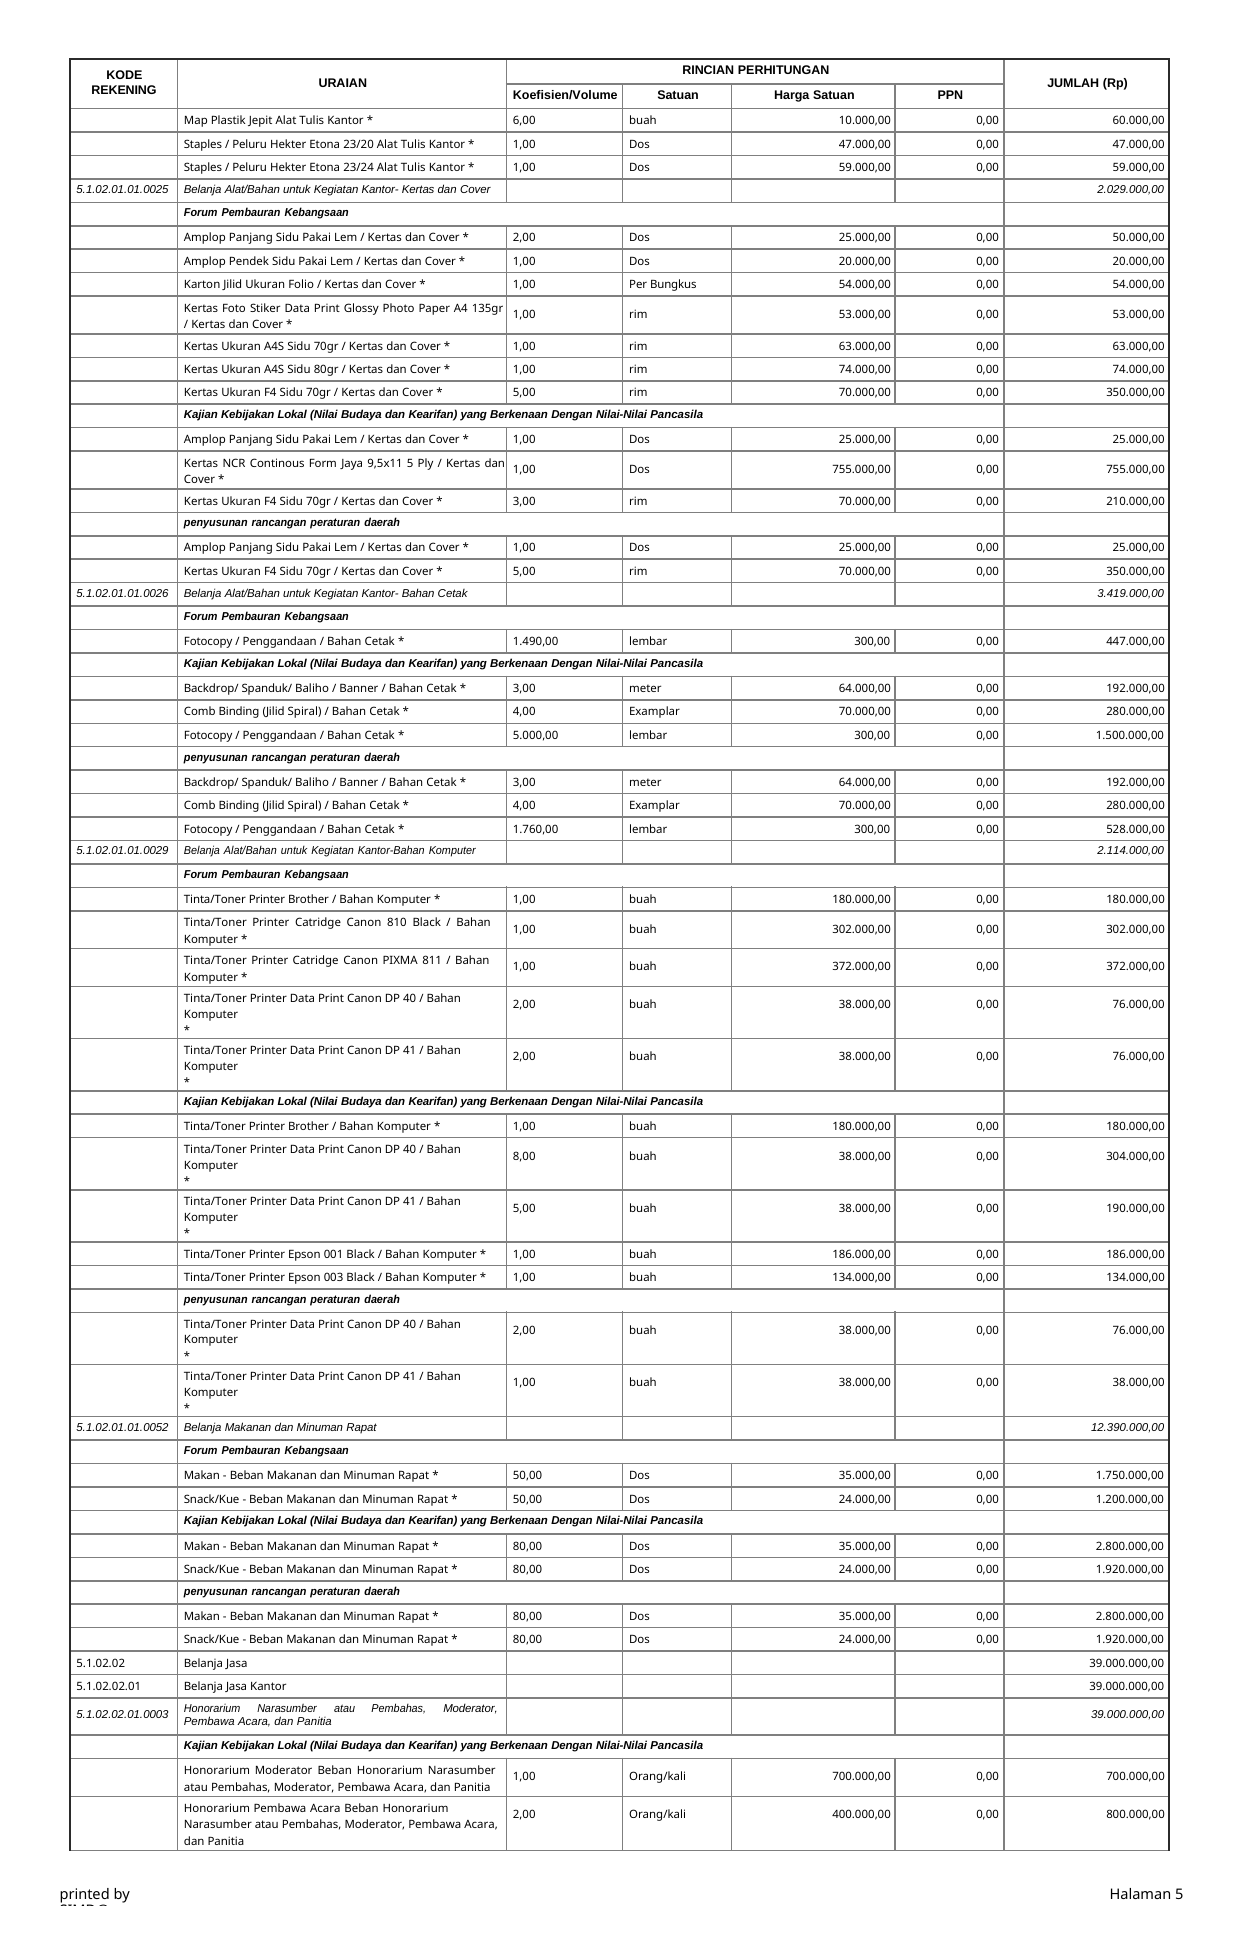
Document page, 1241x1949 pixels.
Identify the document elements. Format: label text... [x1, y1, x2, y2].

table_cell 1,00 [507, 156, 622, 178]
table_cell Dos [623, 250, 731, 272]
table_cell 2.800.000,00 [1005, 1605, 1168, 1627]
table_cell meter [623, 677, 731, 699]
table_cell Kajian Kebijakan Lokal (Nilai Budaya dan Kearifan) yang Berkenaan Dengan Nilai-Nilai Pancasila [178, 1092, 1003, 1113]
table_cell Belanja Alat/Bahan untuk Kegiatan Kantor- Bahan Cetak [178, 583, 506, 605]
table_cell 5.1.02.02.01.0003 [71, 1699, 177, 1734]
table_cell 0,00 [896, 1558, 1003, 1580]
table_cell 1,00 [507, 1365, 622, 1416]
table_cell Tinta/Toner Printer Data Print Canon DP 41 / Bahan Komputer * [178, 1039, 506, 1090]
table_cell Amplop Panjang Sidu Pakai Lem / Kertas dan Cover * [178, 537, 506, 558]
table_cell buah [623, 1191, 731, 1241]
table_cell [623, 1699, 731, 1734]
table_cell 1,00 [507, 273, 622, 295]
table_cell 304.000,00 [1005, 1138, 1168, 1189]
table_cell [71, 1138, 177, 1189]
table_cell 1,00 [507, 537, 622, 558]
table_cell [896, 1675, 1003, 1697]
table_cell [71, 1511, 177, 1533]
table_cell 0,00 [896, 794, 1003, 816]
table_cell 4,00 [507, 794, 622, 816]
table_cell 372.000,00 [1005, 949, 1168, 986]
table_cell Tinta/Toner Printer Catridge Canon PIXMA 811 / Bahan Komputer * [178, 949, 506, 986]
table_cell [623, 1417, 731, 1439]
table_cell 35.000,00 [732, 1535, 894, 1556]
table_cell [71, 133, 177, 154]
table_cell 12.390.000,00 [1005, 1417, 1168, 1439]
table_cell [71, 794, 177, 816]
table_cell 134.000,00 [1005, 1266, 1168, 1288]
table_cell 0,00 [896, 949, 1003, 986]
table_cell 2,00 [507, 1039, 622, 1090]
table_cell 0,00 [896, 818, 1003, 839]
table_cell 39.000.000,00 [1005, 1675, 1168, 1697]
table_cell 3.419.000,00 [1005, 583, 1168, 605]
table_cell 0,00 [896, 1365, 1003, 1416]
table_cell Fotocopy / Penggandaan / Bahan Cetak * [178, 724, 506, 746]
table_cell [71, 1558, 177, 1580]
table_cell [71, 273, 177, 295]
table_cell 1,00 [507, 297, 622, 333]
table_cell Forum Pembauran Kebangsaan [178, 203, 1003, 225]
table_cell Kajian Kebijakan Lokal (Nilai Budaya dan Kearifan) yang Berkenaan Dengan Nilai-Nilai Pancasila [178, 405, 1003, 427]
table_cell buah [623, 1243, 731, 1264]
table_cell 300,00 [732, 724, 894, 746]
table_cell Tinta/Toner Printer Epson 001 Black / Bahan Komputer * [178, 1243, 506, 1264]
table_cell 350.000,00 [1005, 382, 1168, 403]
table_cell [71, 1266, 177, 1288]
table_cell 25.000,00 [732, 537, 894, 558]
table_cell [71, 1441, 177, 1463]
table_cell rim [623, 490, 731, 511]
table_cell Staples / Peluru Hekter Etona 23/20 Alat Tulis Kantor * [178, 133, 506, 154]
table_cell 372.000,00 [732, 949, 894, 986]
table_cell [71, 203, 177, 225]
table_cell [1005, 203, 1168, 225]
table_cell Snack/Kue - Beban Makanan dan Minuman Rapat * [178, 1488, 506, 1509]
table_cell 24.000,00 [732, 1558, 894, 1580]
table_cell PPN [896, 85, 1003, 108]
table_cell 38.000,00 [732, 1138, 894, 1189]
table_cell [71, 1243, 177, 1264]
table_cell [507, 583, 622, 605]
table_cell [1005, 1092, 1168, 1113]
table_cell buah [623, 1115, 731, 1137]
table_cell 5.000,00 [507, 724, 622, 746]
table_cell 0,00 [896, 560, 1003, 582]
table_cell Belanja Alat/Bahan untuk Kegiatan Kantor-Bahan Komputer [178, 841, 506, 863]
table_cell [71, 1605, 177, 1627]
table_cell [71, 405, 177, 427]
table_cell 5.1.02.01.01.0029 [71, 841, 177, 863]
table_cell lembar [623, 818, 731, 839]
table_cell 2.800.000,00 [1005, 1535, 1168, 1556]
table_cell Tinta/Toner Printer Data Print Canon DP 40 / Bahan Komputer * [178, 1313, 506, 1364]
table_cell [1005, 405, 1168, 427]
table_cell Tinta/Toner Printer Catridge Canon 810 Black / Bahan Komputer * [178, 912, 506, 948]
table_header JUMLAH (Rp) [1005, 60, 1168, 108]
table_cell [71, 156, 177, 178]
table_cell Orang/kali [623, 1797, 731, 1850]
table_cell 1.920.000,00 [1005, 1558, 1168, 1580]
table_cell 134.000,00 [732, 1266, 894, 1288]
table_cell buah [623, 888, 731, 910]
table_cell 5,00 [507, 1191, 622, 1241]
table_cell [507, 841, 622, 863]
table_cell 50,00 [507, 1488, 622, 1509]
table_cell Dos [623, 452, 731, 488]
table_cell 63.000,00 [1005, 335, 1168, 356]
table_cell 25.000,00 [1005, 428, 1168, 450]
table_cell 1.760,00 [507, 818, 622, 839]
table_cell [623, 583, 731, 605]
table_cell 64.000,00 [732, 677, 894, 699]
table_cell [1005, 513, 1168, 535]
table_cell 50.000,00 [1005, 227, 1168, 248]
table_cell Comb Binding (Jilid Spiral) / Bahan Cetak * [178, 701, 506, 722]
table_cell 80,00 [507, 1535, 622, 1556]
table_cell Fotocopy / Penggandaan / Bahan Cetak * [178, 630, 506, 652]
table_cell 1.500.000,00 [1005, 724, 1168, 746]
table_cell [623, 180, 731, 201]
table_cell [896, 583, 1003, 605]
table_cell 1,00 [507, 949, 622, 986]
table_cell 2,00 [507, 1313, 622, 1364]
table_cell 300,00 [732, 818, 894, 839]
table_cell 447.000,00 [1005, 630, 1168, 652]
table_cell lembar [623, 724, 731, 746]
table_cell [71, 1488, 177, 1509]
table_cell Tinta/Toner Printer Data Print Canon DP 41 / Bahan Komputer * [178, 1365, 506, 1416]
table_cell [896, 1652, 1003, 1674]
table_cell 0,00 [896, 133, 1003, 154]
table_cell 47.000,00 [1005, 133, 1168, 154]
table_cell 70.000,00 [732, 382, 894, 403]
table_cell [71, 1582, 177, 1603]
table_cell [71, 428, 177, 450]
table_cell 76.000,00 [1005, 1039, 1168, 1090]
table_cell 0,00 [896, 1191, 1003, 1241]
table_cell 0,00 [896, 428, 1003, 450]
table_cell 74.000,00 [732, 358, 894, 380]
table_cell [71, 949, 177, 986]
table_cell 64.000,00 [732, 771, 894, 793]
table_cell 1,00 [507, 1759, 622, 1796]
table_cell 0,00 [896, 382, 1003, 403]
table_cell penyusunan rancangan peraturan daerah [178, 513, 1003, 535]
table_cell [1005, 1290, 1168, 1311]
table_cell 8,00 [507, 1138, 622, 1189]
table_cell [623, 841, 731, 863]
table_cell [896, 180, 1003, 201]
table_cell 76.000,00 [1005, 987, 1168, 1038]
table_cell 0,00 [896, 537, 1003, 558]
table_cell [71, 490, 177, 511]
table_cell [71, 1191, 177, 1241]
table_cell Orang/kali [623, 1759, 731, 1796]
table_cell buah [623, 1138, 731, 1189]
table_cell 80,00 [507, 1558, 622, 1580]
table_cell [732, 841, 894, 863]
table_cell [71, 1628, 177, 1650]
table_cell Kajian Kebijakan Lokal (Nilai Budaya dan Kearifan) yang Berkenaan Dengan Nilai-Nilai Pancasila [178, 1511, 1003, 1533]
table_cell Map Plastik Jepit Alat Tulis Kantor * [178, 109, 506, 131]
table_cell 0,00 [896, 156, 1003, 178]
table_cell Kertas Ukuran F4 Sidu 70gr / Kertas dan Cover * [178, 490, 506, 511]
table_cell 180.000,00 [1005, 1115, 1168, 1137]
table_cell 47.000,00 [732, 133, 894, 154]
table_cell 0,00 [896, 490, 1003, 511]
table_cell Examplar [623, 701, 731, 722]
table_cell 3,00 [507, 677, 622, 699]
table_cell buah [623, 987, 731, 1038]
table_cell Dos [623, 1535, 731, 1556]
table_cell 800.000,00 [1005, 1797, 1168, 1850]
table_cell 0,00 [896, 1039, 1003, 1090]
table_cell 528.000,00 [1005, 818, 1168, 839]
table_cell [71, 865, 177, 886]
table_cell 74.000,00 [1005, 358, 1168, 380]
table_cell Satuan [623, 85, 731, 108]
table_cell [1005, 747, 1168, 769]
table_cell Staples / Peluru Hekter Etona 23/24 Alat Tulis Kantor * [178, 156, 506, 178]
table_cell Dos [623, 156, 731, 178]
table_cell [71, 771, 177, 793]
table_cell Harga Satuan [732, 85, 894, 108]
table_cell [71, 1736, 177, 1758]
table_cell 302.000,00 [1005, 912, 1168, 948]
table_cell Kajian Kebijakan Lokal (Nilai Budaya dan Kearifan) yang Berkenaan Dengan Nilai-Nilai Pancasila [178, 1736, 1003, 1758]
table_cell 0,00 [896, 987, 1003, 1038]
table_cell [71, 358, 177, 380]
table_cell 10.000,00 [732, 109, 894, 131]
table_cell penyusunan rancangan peraturan daerah [178, 1290, 1003, 1311]
table_cell Honorarium Pembawa Acara Beban Honorarium Narasumber atau Pembahas, Moderator, Pembawa Acara, dan Panitia [178, 1797, 506, 1850]
table_cell [71, 1365, 177, 1416]
table_cell 24.000,00 [732, 1488, 894, 1509]
table_cell 0,00 [896, 677, 1003, 699]
table_cell 0,00 [896, 1628, 1003, 1650]
table_cell Backdrop/ Spanduk/ Baliho / Banner / Bahan Cetak * [178, 771, 506, 793]
table_cell 38.000,00 [1005, 1365, 1168, 1416]
table_cell [71, 654, 177, 676]
table_cell buah [623, 1266, 731, 1288]
table_cell Dos [623, 1558, 731, 1580]
table_cell 1.490,00 [507, 630, 622, 652]
table_cell penyusunan rancangan peraturan daerah [178, 1582, 1003, 1603]
table_header RINCIAN PERHITUNGAN [507, 60, 1003, 83]
table_cell 210.000,00 [1005, 490, 1168, 511]
table_cell 192.000,00 [1005, 771, 1168, 793]
table_cell 38.000,00 [732, 987, 894, 1038]
table_cell [71, 1797, 177, 1850]
table_cell Belanja Jasa Kantor [178, 1675, 506, 1697]
table_cell Kertas Ukuran A4S Sidu 70gr / Kertas dan Cover * [178, 335, 506, 356]
table_cell 0,00 [896, 452, 1003, 488]
table_cell [507, 1417, 622, 1439]
table_cell 5.1.02.01.01.0052 [71, 1417, 177, 1439]
table_cell 3,00 [507, 771, 622, 793]
table_cell 5.1.02.02.01 [71, 1675, 177, 1697]
table_cell Fotocopy / Penggandaan / Bahan Cetak * [178, 818, 506, 839]
table_cell Forum Pembauran Kebangsaan [178, 607, 1003, 629]
table_cell 1,00 [507, 912, 622, 948]
table_cell [71, 630, 177, 652]
table_cell [71, 1290, 177, 1311]
table_cell [896, 841, 1003, 863]
table_cell [1005, 1511, 1168, 1533]
table_cell Amplop Pendek Sidu Pakai Lem / Kertas dan Cover * [178, 250, 506, 272]
table_cell Dos [623, 1464, 731, 1486]
table_cell 0,00 [896, 1605, 1003, 1627]
table_cell 186.000,00 [1005, 1243, 1168, 1264]
table_cell [71, 109, 177, 131]
table_cell buah [623, 912, 731, 948]
table_cell Dos [623, 1605, 731, 1627]
table_cell 20.000,00 [732, 250, 894, 272]
table_cell [507, 1675, 622, 1697]
table_cell 755.000,00 [732, 452, 894, 488]
table_cell Kertas Ukuran A4S Sidu 80gr / Kertas dan Cover * [178, 358, 506, 380]
table_cell 80,00 [507, 1628, 622, 1650]
table_cell [71, 1759, 177, 1796]
table_cell Tinta/Toner Printer Data Print Canon DP 40 / Bahan Komputer * [178, 1138, 506, 1189]
table_cell 1,00 [507, 428, 622, 450]
table_cell Amplop Panjang Sidu Pakai Lem / Kertas dan Cover * [178, 428, 506, 450]
table_cell 0,00 [896, 227, 1003, 248]
table_cell 5,00 [507, 560, 622, 582]
table_cell 1,00 [507, 358, 622, 380]
table_cell 190.000,00 [1005, 1191, 1168, 1241]
table_cell Dos [623, 133, 731, 154]
table_cell 5.1.02.02 [71, 1652, 177, 1674]
table_cell buah [623, 1039, 731, 1090]
table_cell 0,00 [896, 1535, 1003, 1556]
table_cell 180.000,00 [732, 1115, 894, 1137]
table_cell 4,00 [507, 701, 622, 722]
table_cell 350.000,00 [1005, 560, 1168, 582]
table_cell [1005, 1582, 1168, 1603]
table_cell [71, 513, 177, 535]
table_cell 1,00 [507, 452, 622, 488]
table_cell 1,00 [507, 335, 622, 356]
table_cell Dos [623, 227, 731, 248]
table_cell 5.1.02.01.01.0025 [71, 180, 177, 201]
table_header URAIAN [178, 60, 506, 108]
table_cell 39.000.000,00 [1005, 1699, 1168, 1734]
table_cell 755.000,00 [1005, 452, 1168, 488]
table_cell [1005, 607, 1168, 629]
table_cell 53.000,00 [732, 297, 894, 333]
table_cell 1.200.000,00 [1005, 1488, 1168, 1509]
table_cell [1005, 1736, 1168, 1758]
table_cell [71, 1092, 177, 1113]
table_cell [732, 180, 894, 201]
table_cell [71, 701, 177, 722]
table_cell meter [623, 771, 731, 793]
table_cell [71, 1039, 177, 1090]
table_cell 0,00 [896, 1138, 1003, 1189]
table_cell 280.000,00 [1005, 794, 1168, 816]
table_cell 25.000,00 [1005, 537, 1168, 558]
table_cell 0,00 [896, 1464, 1003, 1486]
table_cell 0,00 [896, 630, 1003, 652]
table_cell 1,00 [507, 1243, 622, 1264]
table_cell [71, 747, 177, 769]
table_cell [623, 1652, 731, 1674]
table_cell penyusunan rancangan peraturan daerah [178, 747, 1003, 769]
table_cell Honorarium Moderator Beban Honorarium Narasumber atau Pembahas, Moderator, Pembawa Acara, dan Panitia [178, 1759, 506, 1796]
table_cell Makan - Beban Makanan dan Minuman Rapat * [178, 1535, 506, 1556]
table_cell 0,00 [896, 1488, 1003, 1509]
table_cell 192.000,00 [1005, 677, 1168, 699]
table_cell 1,00 [507, 888, 622, 910]
table_cell 54.000,00 [732, 273, 894, 295]
table_cell 1,00 [507, 1266, 622, 1288]
table_cell [507, 1652, 622, 1674]
table_cell 50,00 [507, 1464, 622, 1486]
table_cell Amplop Panjang Sidu Pakai Lem / Kertas dan Cover * [178, 227, 506, 248]
table_cell Dos [623, 428, 731, 450]
table_cell 0,00 [896, 1243, 1003, 1264]
table_cell Comb Binding (Jilid Spiral) / Bahan Cetak * [178, 794, 506, 816]
table_cell 0,00 [896, 912, 1003, 948]
table_cell 38.000,00 [732, 1039, 894, 1090]
table_cell 5.1.02.01.01.0026 [71, 583, 177, 605]
table_cell [732, 583, 894, 605]
table_cell 59.000,00 [732, 156, 894, 178]
table_cell 0,00 [896, 701, 1003, 722]
table_cell 0,00 [896, 358, 1003, 380]
table_cell Koefisien/Volume [507, 85, 622, 108]
table_cell 38.000,00 [732, 1313, 894, 1364]
table_cell 70.000,00 [732, 560, 894, 582]
table_cell Kertas Ukuran F4 Sidu 70gr / Kertas dan Cover * [178, 382, 506, 403]
table_cell 302.000,00 [732, 912, 894, 948]
table_cell [732, 1675, 894, 1697]
table_cell [71, 912, 177, 948]
table_cell Tinta/Toner Printer Data Print Canon DP 40 / Bahan Komputer * [178, 987, 506, 1038]
table_cell rim [623, 358, 731, 380]
table_cell rim [623, 335, 731, 356]
table_cell 1.750.000,00 [1005, 1464, 1168, 1486]
table_cell [623, 1675, 731, 1697]
table_cell [71, 1535, 177, 1556]
table_cell Kertas NCR Continous Form Jaya 9,5x11 5 Ply / Kertas dan Cover * [178, 452, 506, 488]
table_cell 76.000,00 [1005, 1313, 1168, 1364]
table_cell Dos [623, 1628, 731, 1650]
table_cell 186.000,00 [732, 1243, 894, 1264]
table_cell 2,00 [507, 1797, 622, 1850]
table_cell [71, 888, 177, 910]
table_cell 38.000,00 [732, 1191, 894, 1241]
table_cell 24.000,00 [732, 1628, 894, 1650]
table_cell Forum Pembauran Kebangsaan [178, 1441, 1003, 1463]
table_cell [71, 1313, 177, 1364]
table_cell [71, 227, 177, 248]
table_cell buah [623, 1365, 731, 1416]
table_cell 2,00 [507, 227, 622, 248]
table_cell Belanja Alat/Bahan untuk Kegiatan Kantor- Kertas dan Cover [178, 180, 506, 201]
table_cell Belanja Jasa [178, 1652, 506, 1674]
table_cell Tinta/Toner Printer Brother / Bahan Komputer * [178, 1115, 506, 1137]
table_cell 300,00 [732, 630, 894, 652]
table_cell buah [623, 1313, 731, 1364]
table_cell [71, 452, 177, 488]
table_cell Examplar [623, 794, 731, 816]
table_cell [1005, 654, 1168, 676]
table_cell [732, 1652, 894, 1674]
table_cell 2.114.000,00 [1005, 841, 1168, 863]
table_cell Forum Pembauran Kebangsaan [178, 865, 1003, 886]
table_cell 2.029.000,00 [1005, 180, 1168, 201]
table_cell 0,00 [896, 724, 1003, 746]
table_cell Makan - Beban Makanan dan Minuman Rapat * [178, 1605, 506, 1627]
table_cell lembar [623, 630, 731, 652]
table_cell 180.000,00 [732, 888, 894, 910]
table_cell [71, 677, 177, 699]
table_cell 20.000,00 [1005, 250, 1168, 272]
table_cell 5,00 [507, 382, 622, 403]
table_cell 0,00 [896, 1313, 1003, 1364]
table_cell 0,00 [896, 109, 1003, 131]
table_cell [1005, 865, 1168, 886]
table_cell Kertas Ukuran F4 Sidu 70gr / Kertas dan Cover * [178, 560, 506, 582]
table_cell 80,00 [507, 1605, 622, 1627]
table_cell 400.000,00 [732, 1797, 894, 1850]
table_cell [71, 560, 177, 582]
table_cell 63.000,00 [732, 335, 894, 356]
table_cell Tinta/Toner Printer Data Print Canon DP 41 / Bahan Komputer * [178, 1191, 506, 1241]
table_cell [71, 335, 177, 356]
table_cell 0,00 [896, 297, 1003, 333]
table_cell 39.000.000,00 [1005, 1652, 1168, 1674]
table_cell buah [623, 109, 731, 131]
table_cell [71, 724, 177, 746]
table_cell 35.000,00 [732, 1464, 894, 1486]
table_cell 53.000,00 [1005, 297, 1168, 333]
table_cell 280.000,00 [1005, 701, 1168, 722]
table_cell 1,00 [507, 133, 622, 154]
table_cell Tinta/Toner Printer Brother / Bahan Komputer * [178, 888, 506, 910]
table_cell 1,00 [507, 250, 622, 272]
table_cell 70.000,00 [732, 794, 894, 816]
table_cell 0,00 [896, 1115, 1003, 1137]
table_cell [71, 537, 177, 558]
table_cell 54.000,00 [1005, 273, 1168, 295]
table_cell Snack/Kue - Beban Makanan dan Minuman Rapat * [178, 1558, 506, 1580]
table_cell Honorarium Narasumber atau Pembahas, Moderator, Pembawa Acara, dan Panitia [178, 1699, 506, 1734]
table_cell 0,00 [896, 273, 1003, 295]
table_cell 180.000,00 [1005, 888, 1168, 910]
table_cell [71, 987, 177, 1038]
table_cell 700.000,00 [732, 1759, 894, 1796]
table_cell Tinta/Toner Printer Epson 003 Black / Bahan Komputer * [178, 1266, 506, 1288]
table_cell Kertas Foto Stiker Data Print Glossy Photo Paper A4 135gr / Kertas dan Cover * [178, 297, 506, 333]
table_cell 60.000,00 [1005, 109, 1168, 131]
table_cell Dos [623, 1488, 731, 1509]
table_cell buah [623, 949, 731, 986]
table_cell [507, 1699, 622, 1734]
table_cell 0,00 [896, 335, 1003, 356]
table_cell 0,00 [896, 1759, 1003, 1796]
table_cell [71, 1464, 177, 1486]
table_cell 0,00 [896, 888, 1003, 910]
table_cell rim [623, 297, 731, 333]
table_cell Belanja Makanan dan Minuman Rapat [178, 1417, 506, 1439]
table_cell Backdrop/ Spanduk/ Baliho / Banner / Bahan Cetak * [178, 677, 506, 699]
table_cell [71, 297, 177, 333]
table_cell [71, 250, 177, 272]
table_header KODE REKENING [71, 60, 177, 108]
table_cell 70.000,00 [732, 701, 894, 722]
table_cell 59.000,00 [1005, 156, 1168, 178]
table_cell [732, 1417, 894, 1439]
table_cell [507, 180, 622, 201]
table_cell Makan - Beban Makanan dan Minuman Rapat * [178, 1464, 506, 1486]
table_cell 3,00 [507, 490, 622, 511]
table_cell 0,00 [896, 1266, 1003, 1288]
table_cell Kajian Kebijakan Lokal (Nilai Budaya dan Kearifan) yang Berkenaan Dengan Nilai-Nilai Pancasila [178, 654, 1003, 676]
table_cell 25.000,00 [732, 428, 894, 450]
table_cell 1.920.000,00 [1005, 1628, 1168, 1650]
table_cell 0,00 [896, 250, 1003, 272]
table_cell 6,00 [507, 109, 622, 131]
table_cell Per Bungkus [623, 273, 731, 295]
table_cell [896, 1699, 1003, 1734]
table_cell [896, 1417, 1003, 1439]
table_cell 70.000,00 [732, 490, 894, 511]
table_cell 1,00 [507, 1115, 622, 1137]
table_cell [71, 1115, 177, 1137]
table_cell Snack/Kue - Beban Makanan dan Minuman Rapat * [178, 1628, 506, 1650]
table_cell 0,00 [896, 771, 1003, 793]
table_cell 700.000,00 [1005, 1759, 1168, 1796]
table_cell Dos [623, 537, 731, 558]
table_cell 38.000,00 [732, 1365, 894, 1416]
table_cell 35.000,00 [732, 1605, 894, 1627]
table_cell rim [623, 382, 731, 403]
table_cell [71, 818, 177, 839]
table_cell 25.000,00 [732, 227, 894, 248]
table_cell Karton Jilid Ukuran Folio / Kertas dan Cover * [178, 273, 506, 295]
table_cell rim [623, 560, 731, 582]
table_cell [71, 382, 177, 403]
table_cell [732, 1699, 894, 1734]
table_cell [71, 607, 177, 629]
table_cell 2,00 [507, 987, 622, 1038]
table_cell [1005, 1441, 1168, 1463]
table_cell 0,00 [896, 1797, 1003, 1850]
